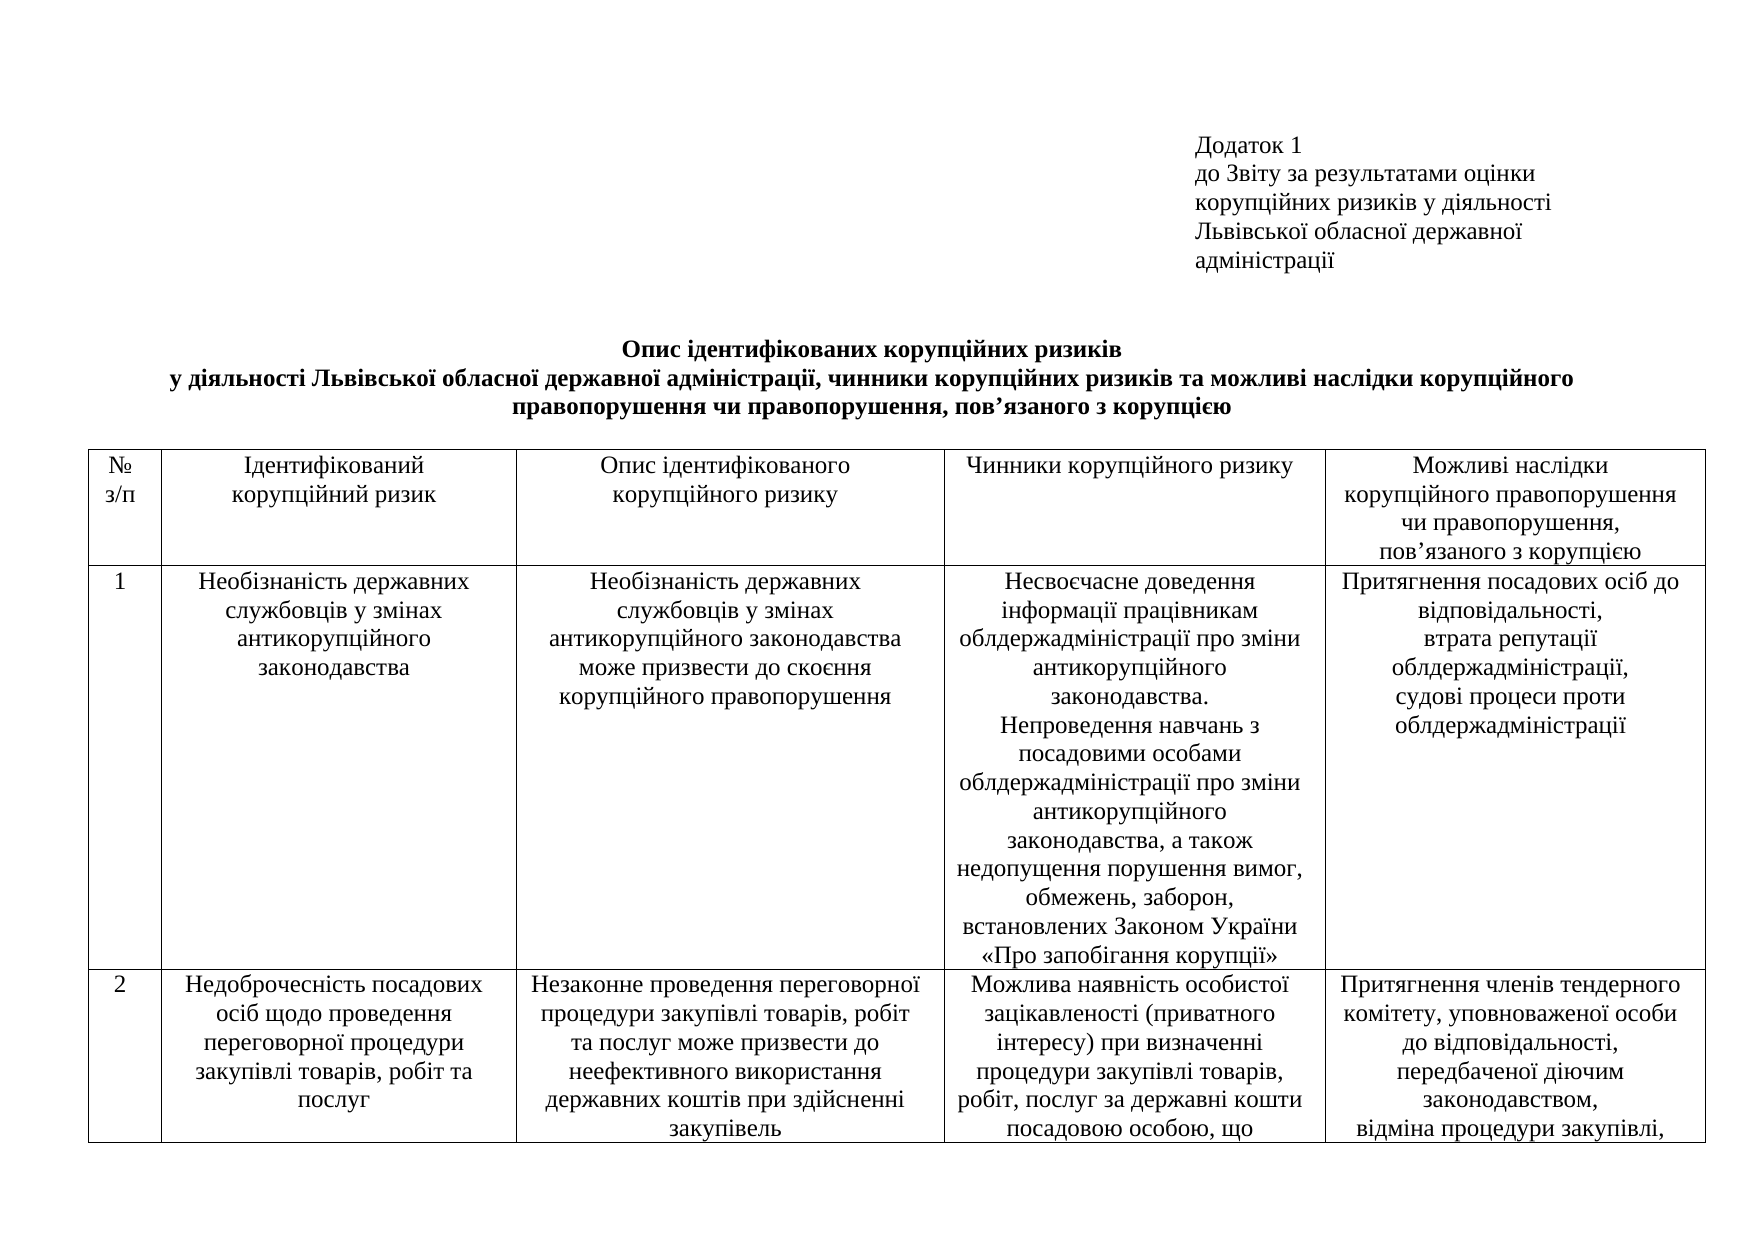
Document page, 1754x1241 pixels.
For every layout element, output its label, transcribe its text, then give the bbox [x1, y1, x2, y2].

table_header Можливі наслідки корупційного правопорушення чи правопорушення, пов’язаного з корупцією [1326, 450, 1705, 565]
table_cell 2 [89, 970, 161, 1142]
table_cell Несвоєчасне доведення інформації працівникам облдержадміністрації про зміни антикорупційного законодавства. Непроведення навчань з посадовими особами облдержадміністрації про зміни антикорупційного законодавства, а також недопущення порушення вимог, обмежень, заборон, встановлених Законом України «Про запобігання корупції» [945, 566, 1325, 968]
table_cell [945, 970, 1325, 1142]
text Опис ідентифікованих корупційних ризиків у діяльності Львівської обласної державної адміністрації, чинники корупційних ризиків та можливі наслідки корупційного правопорушення чи правопорушення, пов’язаного з корупцією [88, 334, 1655, 420]
table_cell Притягнення посадових осіб до відповідальності, втрата репутації облдержадміністрації, судові процеси проти облдержадміністрації [1326, 566, 1705, 968]
table_cell Необізнаність державних службовців у змінах антикорупційного законодавства може призвести до скоєння корупційного правопорушення [517, 566, 944, 968]
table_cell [162, 970, 516, 1142]
text до Звіту за результатами оцінки корупційних ризиків у діяльності Львівської обласної державної адміністрації [1195, 158, 1665, 273]
text Додаток 1 [1195, 130, 1665, 158]
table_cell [517, 970, 944, 1142]
table_header Ідентифікований корупційний ризик [162, 450, 516, 565]
table_header Опис ідентифікованого корупційного ризику [517, 450, 944, 565]
table_cell 1 [89, 566, 161, 968]
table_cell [1326, 970, 1705, 1142]
table_header № з/п [89, 450, 161, 565]
table_cell Необізнаність державних службовців у змінах антикорупційного законодавства [162, 566, 516, 968]
table_header Чинники корупційного ризику [945, 450, 1325, 565]
